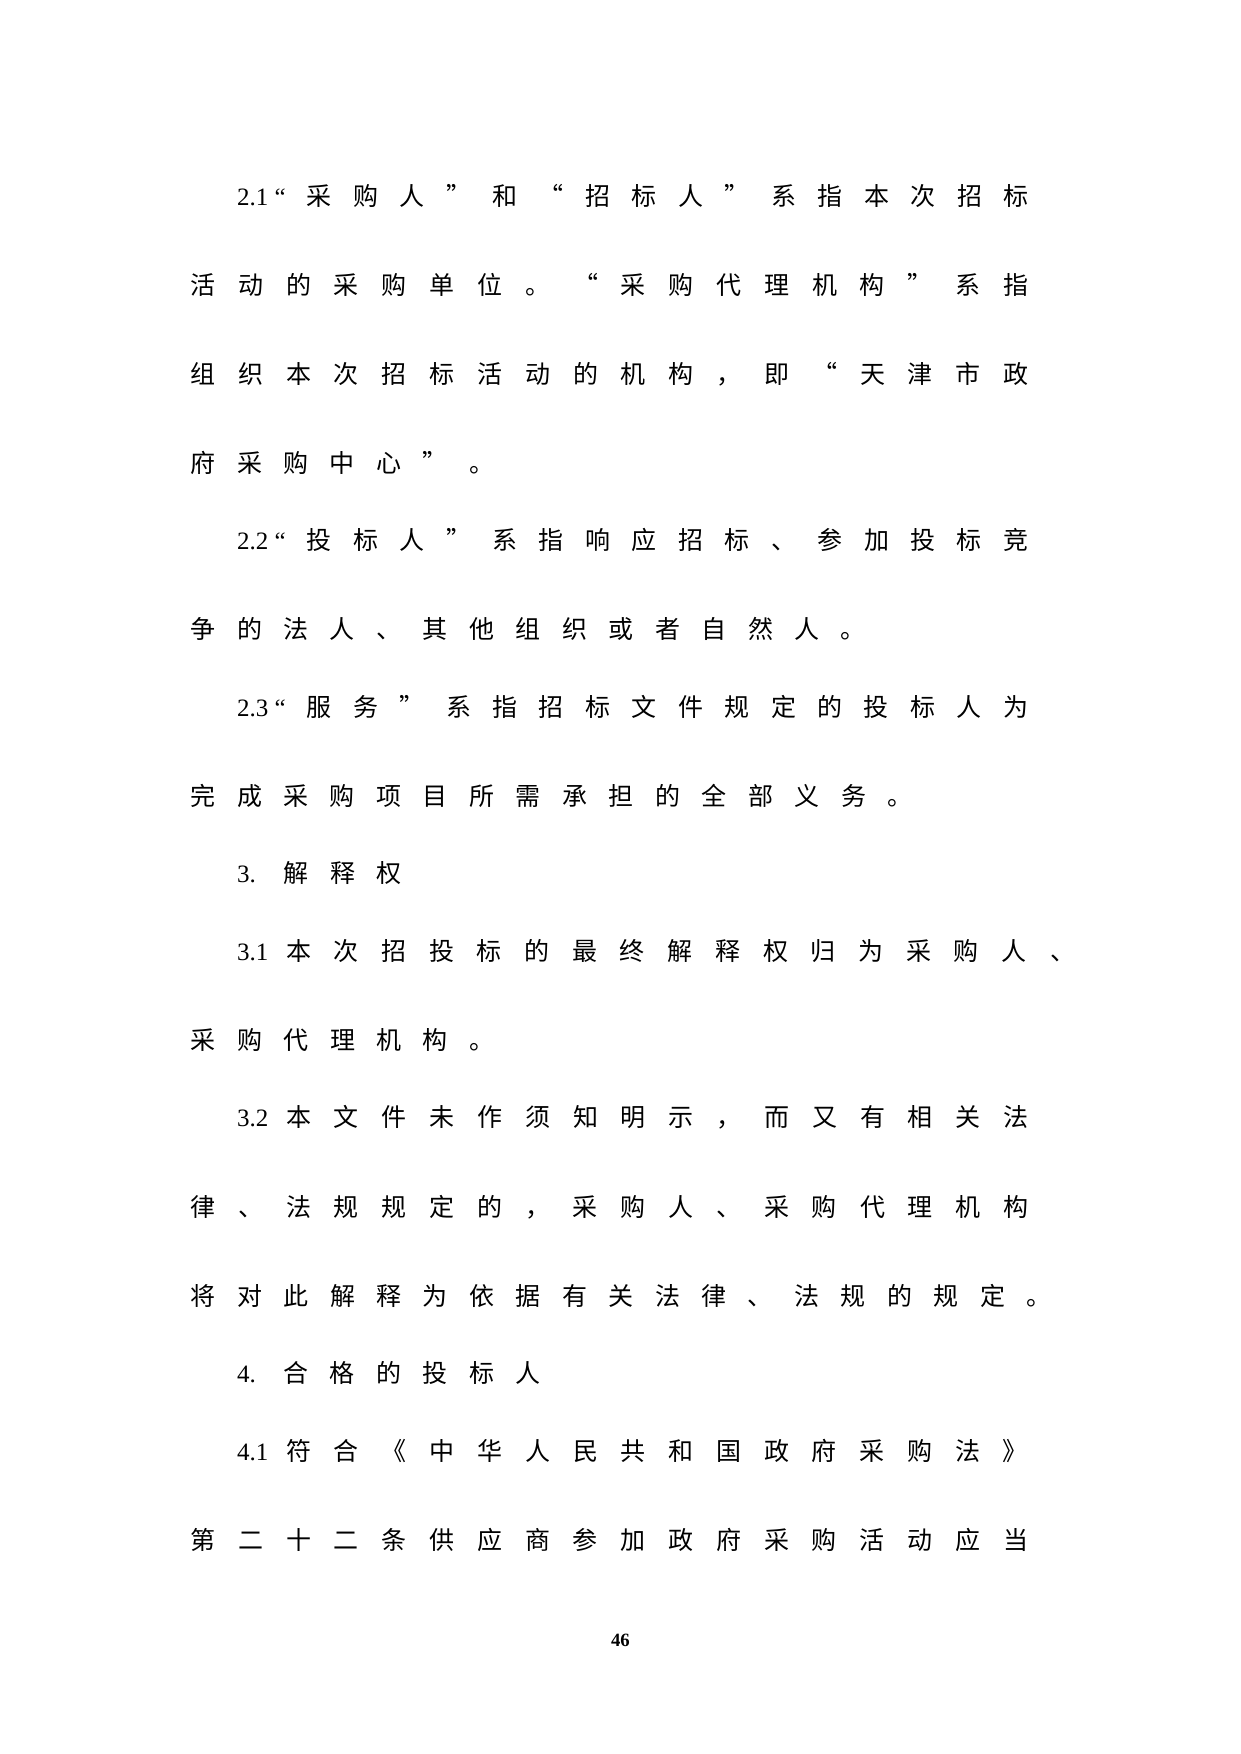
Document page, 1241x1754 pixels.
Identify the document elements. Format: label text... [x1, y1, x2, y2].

text 4. 合格的投标人 [190, 1342, 1050, 1401]
text 3.1 本次招投标的最终解释权归为采购人、采购代理机构。 [190, 920, 1050, 1068]
text 3. 解释权 [190, 842, 1050, 902]
text 2.3 “服务”系指招标文件规定的投标人为完成采购项目所需承担的全部义务。 [190, 676, 1050, 824]
text 2.2 “投标人”系指响应招标、参加投标竞争的法人、其他组织或者自然人。 [190, 509, 1050, 658]
text 2.1 “采购人”和“招标人”系指本次招标活动的采购单位。“采购代理机构”系指组织本次招标活动的机构，即“天津市政府采购中心”。 [190, 164, 1050, 491]
text 3.2 本文件未作须知明示，而又有相关法律、法规规定的，采购人、采购代理机构将对此解释为依据有关法律、法规的规定。 [190, 1086, 1050, 1324]
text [190, 1419, 1050, 1568]
